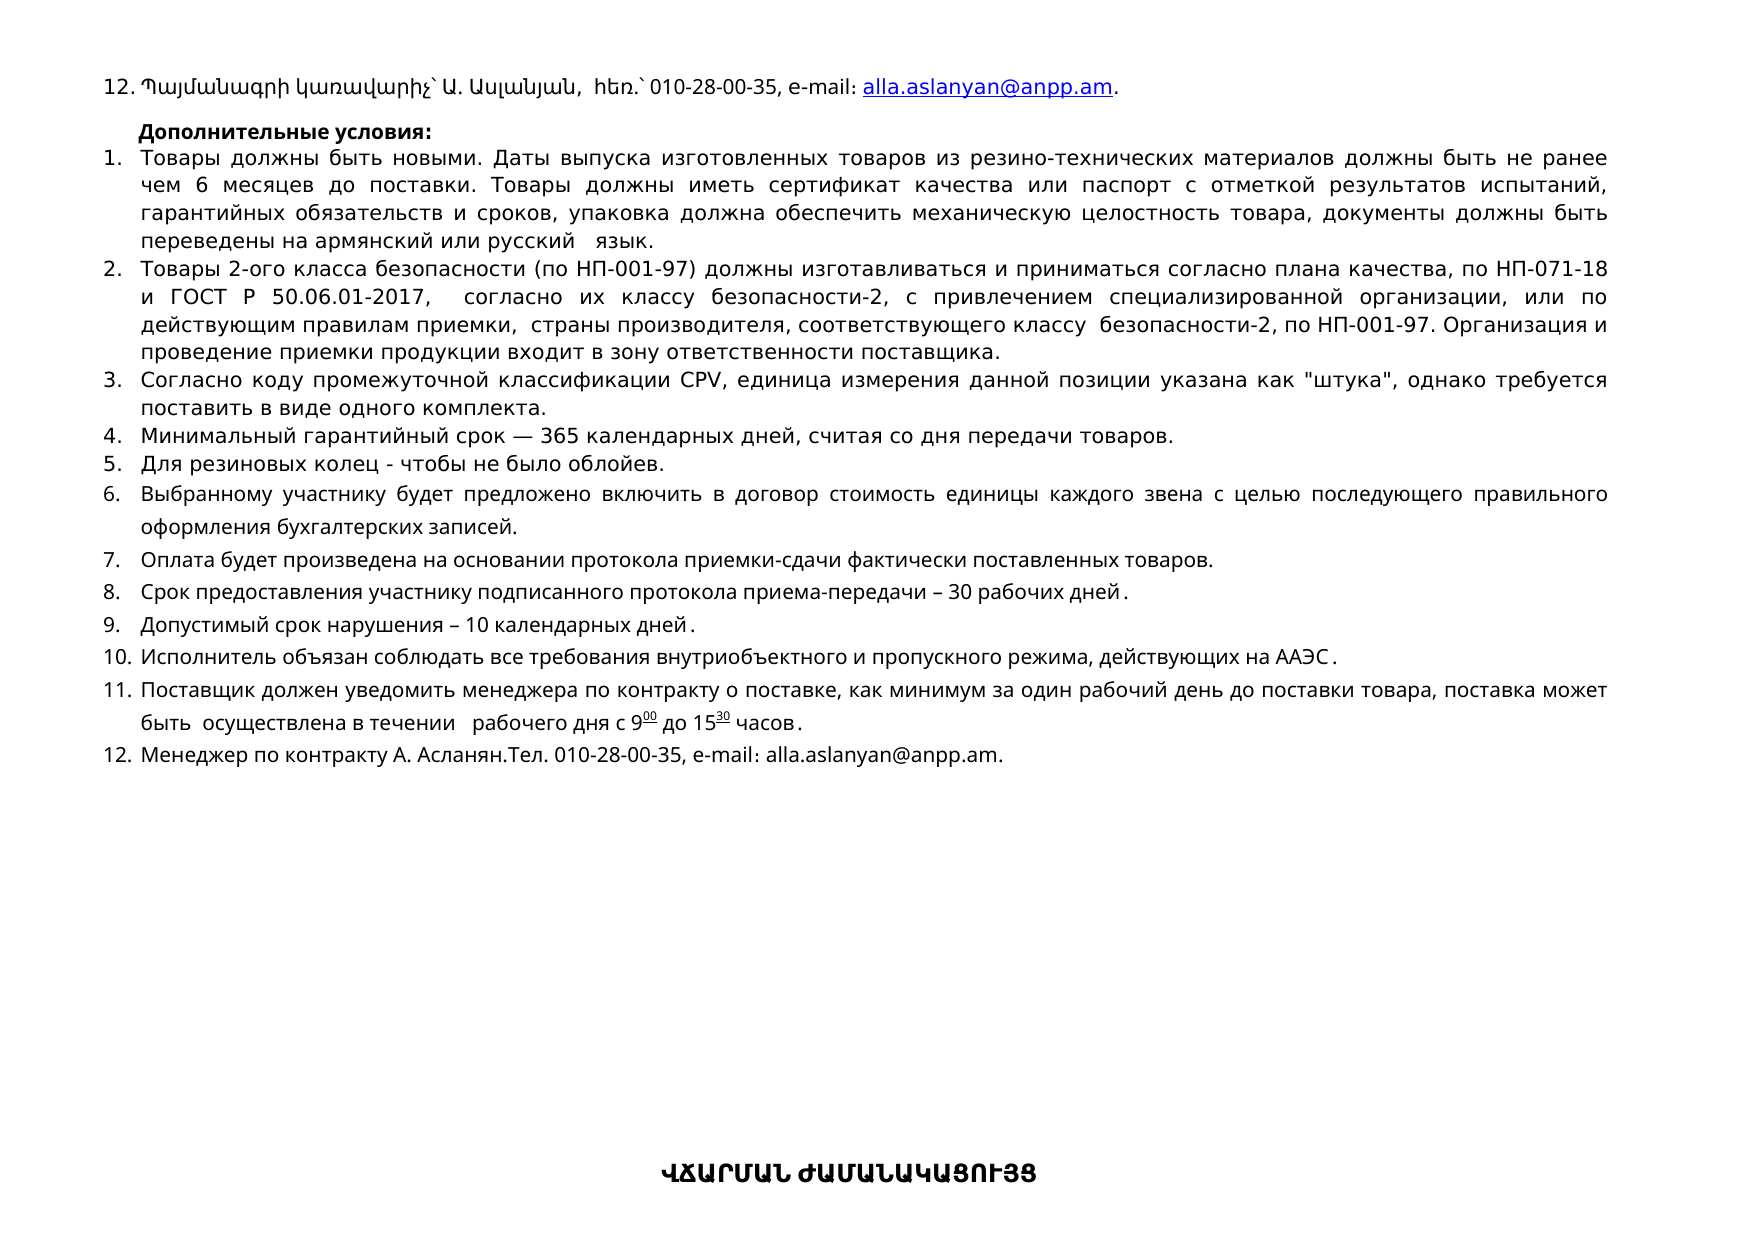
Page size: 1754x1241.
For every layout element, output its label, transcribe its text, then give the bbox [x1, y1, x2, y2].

list Для резиновых колец - чтобы не было облойев. [103, 452, 1609, 476]
list Согласно коду промежуточной классификации CPV, единица измерения данной позиции указана как "штука", однако требуется поставить в виде одного комплекта. [103, 368, 1609, 420]
list Պայմանագրի կառավարիչ՝ Ա. Ասլանյան, հեռ.՝ 010-28-00-35, e-mail։ alla.aslanyan@anpp.am. [103, 72, 1609, 101]
text Дополнительные условия։ [59, 117, 1609, 146]
list Исполнитель объязан соблюдать все требования внутриобъектного и пропускного режима, действующих на ААЭС․ [103, 642, 1609, 671]
list Поставщик должен уведомить менеджера по контракту о поставке, как минимум за один рабочий день до поставки товара, поставка может быть осуществлена в течении рабочего дня с 900 до 1530 часов․ [103, 675, 1609, 736]
list ՎՃԱՐՄԱՆ ԺԱՄԱՆԱԿԱՑՈՒՅՑ [59, 1159, 1639, 1188]
list Товары 2-ого класса безопасности (по НП-001-97) должны изготавливаться и приниматься согласно плана качества, по НП-071-18 и ГОСТ Р 50.06.01-2017, согласно их классу безопасности-2, с привлечением специализированной организации, или по действующим правилам приемки, страны производителя, соответствующего классу безопасности-2, по НП-001-97. Организация и проведение приемки продукции входит в зону ответственности поставщика. [103, 257, 1609, 365]
list Товары должны быть новыми. Даты выпуска изготовленных товаров из резино-технических материалов должны быть не ранее чем 6 месяцев до поставки. Товары должны иметь сертификат качества или паспорт с отметкой результатов испытаний, гарантийных обязательств и сроков, упаковка должна обеспечить механическую целостность товара, документы должны быть переведены на армянский или русский язык. [103, 146, 1609, 253]
list Менеджер по контракту А. Асланян.Тел. 010-28-00-35, e-mail։ alla.aslanyan@anpp.am. [103, 740, 1609, 769]
list Срок предоставления участнику подписанного протокола приема-передачи – 30 рабочих дней․ [103, 577, 1609, 606]
list Оплата будет произведена на основании протокола приемки-сдачи фактически поставленных товаров. [103, 545, 1609, 573]
list Минимальный гарантийный срок — 365 календарных дней, считая со дня передачи товаров. [103, 424, 1609, 448]
list Выбранному участнику будет предложено включить в договор стоимость единицы каждого звена с целью последующего правильного оформления бухгалтерских записей. [103, 479, 1609, 541]
list Допустимый срок нарушения – 10 календарных дней․ [103, 610, 1609, 638]
